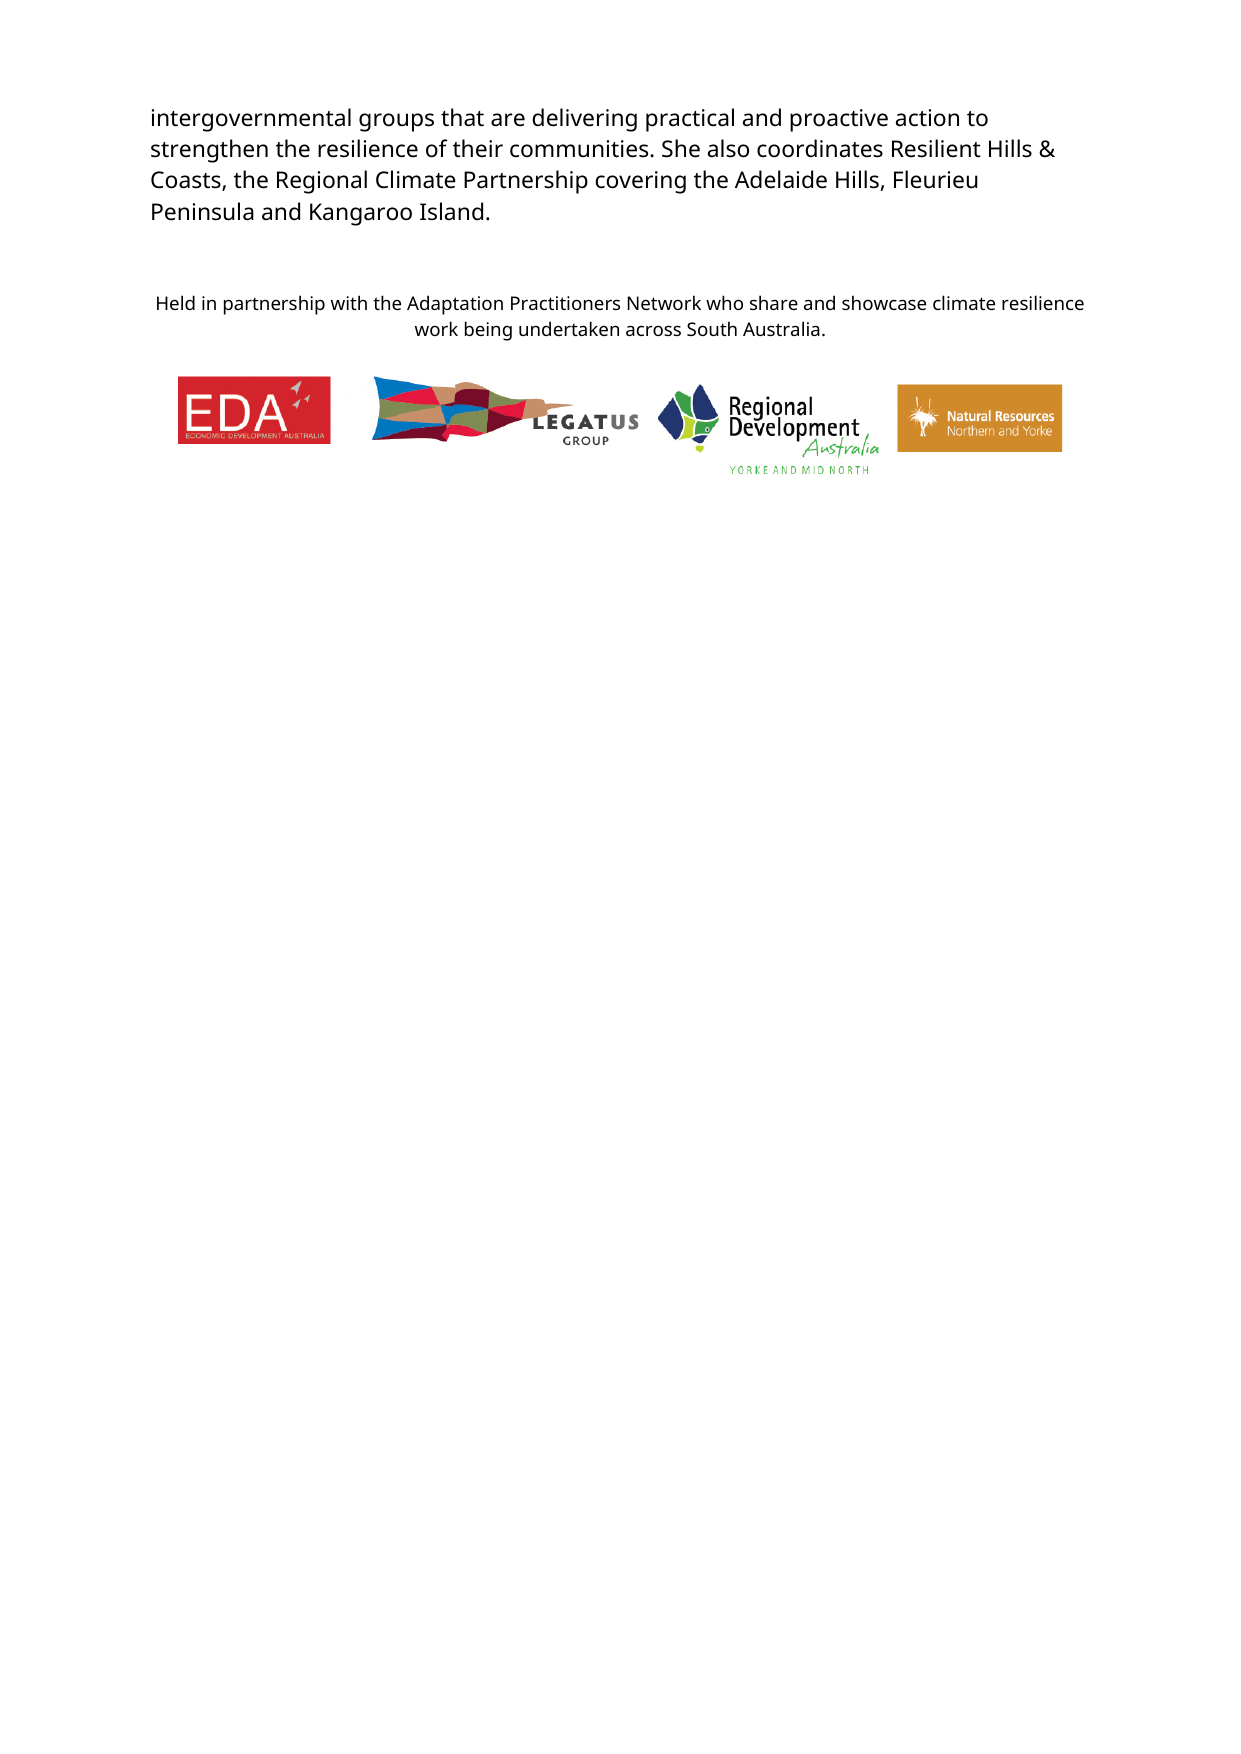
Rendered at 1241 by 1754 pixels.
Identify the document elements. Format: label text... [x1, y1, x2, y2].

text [150, 102, 1090, 227]
text Held in partnership with the Adaptation Practitioners Network who share and showcase climate resilience work being undertaken across South Australia. [150, 291, 1090, 342]
picture [178, 367, 1063, 483]
